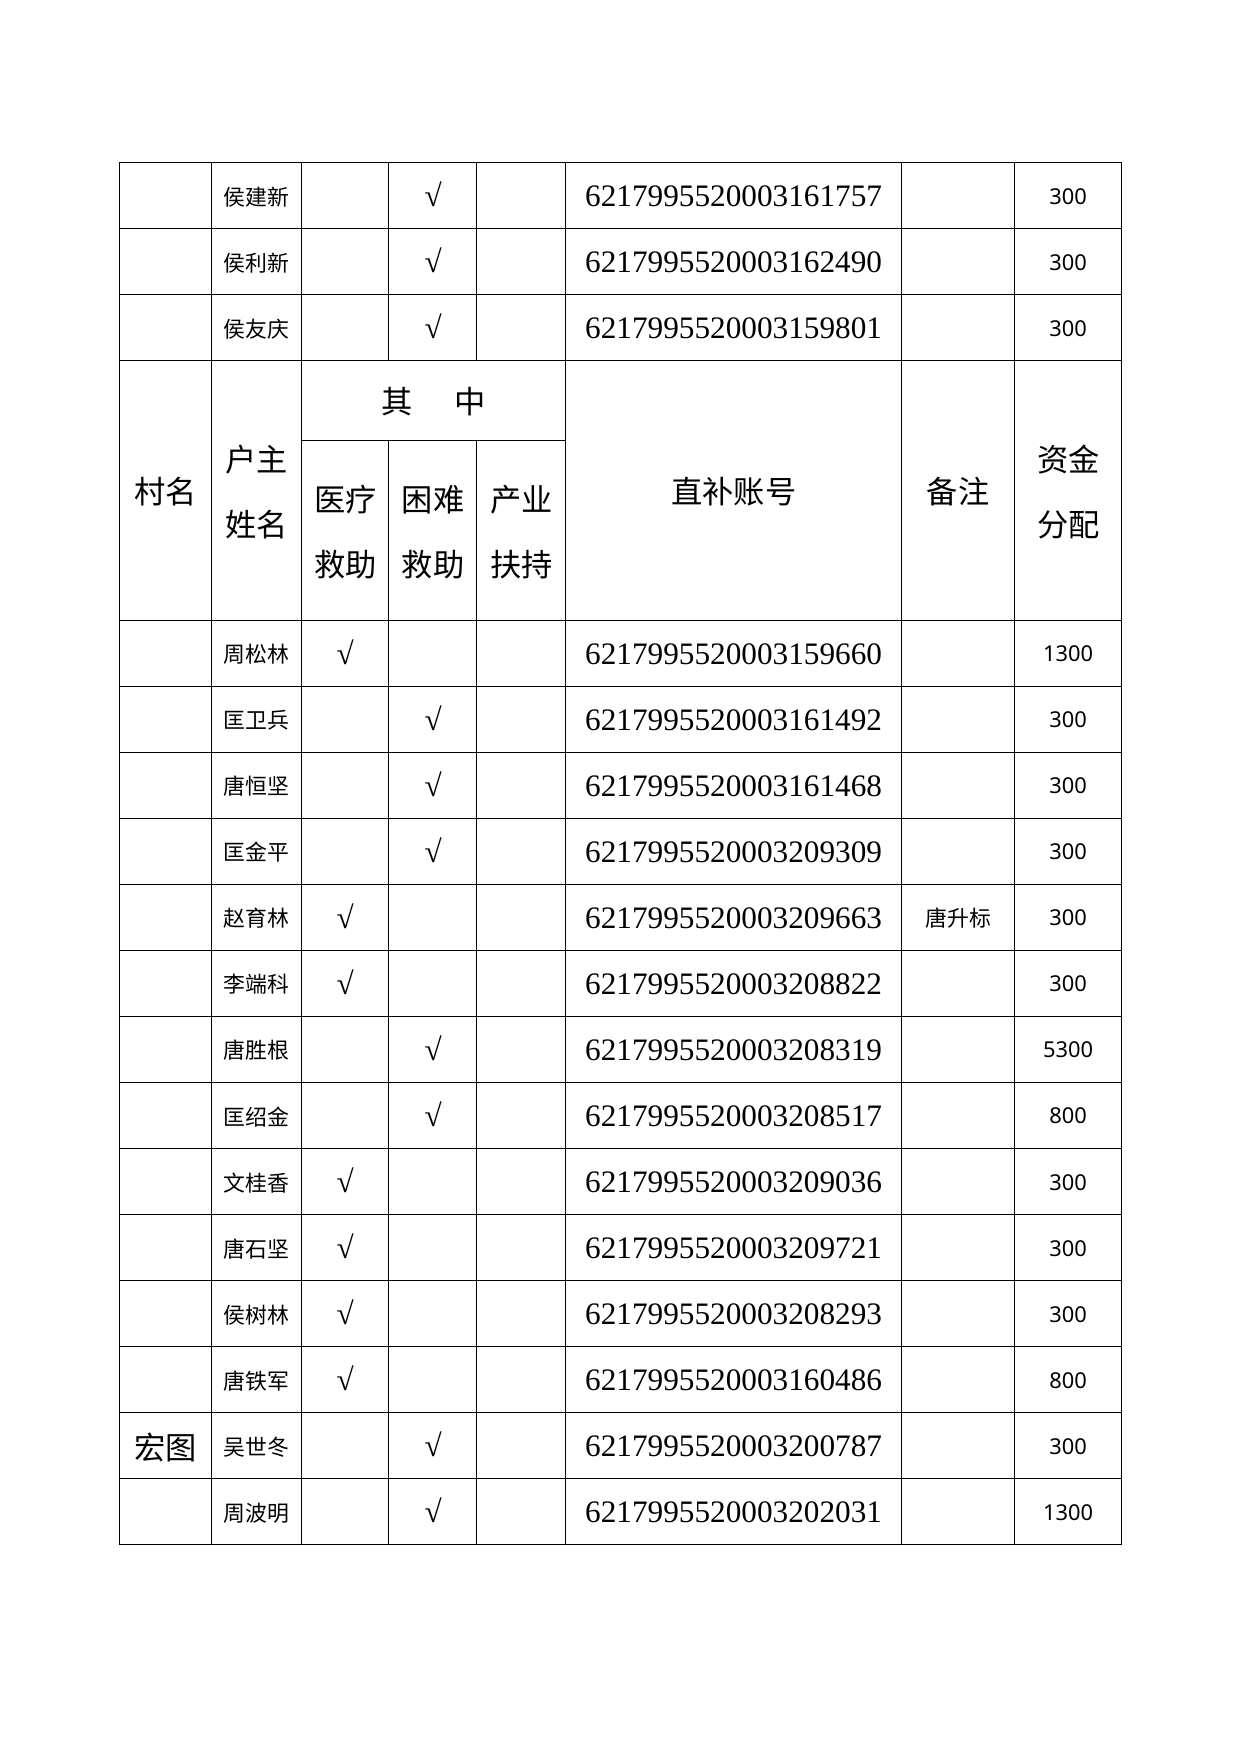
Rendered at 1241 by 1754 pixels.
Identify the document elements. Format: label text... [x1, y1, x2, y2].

table_cell [902, 1083, 1014, 1148]
table_cell [120, 229, 211, 294]
table_cell 6217995520003161492 [566, 687, 901, 752]
table_cell [902, 1149, 1014, 1214]
table_cell [902, 819, 1014, 884]
table_cell √ [389, 1479, 476, 1544]
table_cell [120, 885, 211, 950]
table_cell 周波明 [212, 1479, 301, 1544]
table_cell 300 [1015, 1149, 1121, 1214]
table_cell 户主姓名 [212, 361, 301, 619]
table_cell 300 [1015, 1215, 1121, 1280]
table_cell [120, 1215, 211, 1280]
table_cell [302, 295, 388, 360]
table_cell [120, 295, 211, 360]
table_cell 1300 [1015, 1479, 1121, 1544]
table_cell 6217995520003209663 [566, 885, 901, 950]
table_cell [120, 621, 211, 686]
table_cell 6217995520003208517 [566, 1083, 901, 1148]
table_cell 300 [1015, 163, 1121, 228]
table_cell √ [389, 229, 476, 294]
table_cell [477, 819, 565, 884]
table_cell √ [302, 1149, 388, 1214]
table_cell √ [389, 163, 476, 228]
table_cell 匡绍金 [212, 1083, 301, 1148]
table_cell [902, 1479, 1014, 1544]
table_cell 6217995520003159660 [566, 621, 901, 686]
table_cell 6217995520003209309 [566, 819, 901, 884]
table_cell 唐升标 [902, 885, 1014, 950]
table_cell 6217995520003208319 [566, 1017, 901, 1082]
table_cell 唐恒坚 [212, 753, 301, 818]
table_cell [120, 819, 211, 884]
table_cell [902, 295, 1014, 360]
table_cell [902, 229, 1014, 294]
table_cell √ [302, 621, 388, 686]
table_cell 6217995520003159801 [566, 295, 901, 360]
table_cell [477, 1479, 565, 1544]
table_cell 资金分配 [1015, 361, 1121, 619]
table_cell [477, 885, 565, 950]
table_cell 文桂香 [212, 1149, 301, 1214]
table_cell 其 中 [302, 361, 565, 439]
table_cell 村名 [120, 361, 211, 619]
table_cell [120, 1017, 211, 1082]
table_cell √ [302, 885, 388, 950]
table_cell 300 [1015, 229, 1121, 294]
table_cell 宏图 [120, 1413, 211, 1478]
table_cell 300 [1015, 1413, 1121, 1478]
table_cell 6217995520003209721 [566, 1215, 901, 1280]
table_cell [389, 1281, 476, 1346]
table_cell [902, 753, 1014, 818]
table_cell [477, 1149, 565, 1214]
table_cell [477, 1017, 565, 1082]
table_cell [477, 295, 565, 360]
table_cell [477, 1413, 565, 1478]
table_cell [389, 951, 476, 1016]
table_cell [302, 1413, 388, 1478]
table_cell 800 [1015, 1347, 1121, 1412]
table_cell [302, 753, 388, 818]
table_cell [477, 229, 565, 294]
table_cell 5300 [1015, 1017, 1121, 1082]
table_cell [902, 1215, 1014, 1280]
table_cell [120, 1149, 211, 1214]
table_cell 6217995520003202031 [566, 1479, 901, 1544]
table_cell 300 [1015, 753, 1121, 818]
table_cell [477, 1347, 565, 1412]
table_cell 唐石坚 [212, 1215, 301, 1280]
table_cell 300 [1015, 1281, 1121, 1346]
table_cell 周松林 [212, 621, 301, 686]
table_cell [902, 1281, 1014, 1346]
table_cell 匡卫兵 [212, 687, 301, 752]
table_cell [902, 687, 1014, 752]
table_cell 侯利新 [212, 229, 301, 294]
table_cell [477, 1215, 565, 1280]
table_cell 匡金平 [212, 819, 301, 884]
table_cell [902, 621, 1014, 686]
table_cell 6217995520003200787 [566, 1413, 901, 1478]
table_cell √ [389, 753, 476, 818]
table_cell [120, 753, 211, 818]
table_cell √ [389, 687, 476, 752]
table_cell 医疗救助 [302, 441, 388, 619]
table_cell [302, 1083, 388, 1148]
table_cell [389, 1149, 476, 1214]
table_cell [302, 229, 388, 294]
table_cell 侯建新 [212, 163, 301, 228]
table_cell √ [302, 1215, 388, 1280]
table_cell 6217995520003160486 [566, 1347, 901, 1412]
table_cell [477, 163, 565, 228]
table_cell √ [302, 1347, 388, 1412]
table_cell 300 [1015, 951, 1121, 1016]
table_cell 300 [1015, 295, 1121, 360]
table_cell [902, 1347, 1014, 1412]
table_cell 6217995520003161757 [566, 163, 901, 228]
table_cell [477, 1083, 565, 1148]
table_cell [302, 1017, 388, 1082]
table_cell 困难救助 [389, 441, 476, 619]
table_cell √ [302, 951, 388, 1016]
table_cell [477, 1281, 565, 1346]
table_cell [120, 1347, 211, 1412]
table_cell 6217995520003209036 [566, 1149, 901, 1214]
table_cell 吴世冬 [212, 1413, 301, 1478]
table_cell [477, 753, 565, 818]
table_cell √ [389, 1083, 476, 1148]
table_cell [120, 1083, 211, 1148]
table_cell 李端科 [212, 951, 301, 1016]
table_cell [902, 163, 1014, 228]
table_cell 侯友庆 [212, 295, 301, 360]
table_cell 6217995520003162490 [566, 229, 901, 294]
table_cell √ [389, 1413, 476, 1478]
table_cell 1300 [1015, 621, 1121, 686]
table_cell 唐铁军 [212, 1347, 301, 1412]
table_cell 备注 [902, 361, 1014, 619]
table_cell [120, 687, 211, 752]
table_cell [902, 1017, 1014, 1082]
table_cell 300 [1015, 819, 1121, 884]
table_cell [389, 1215, 476, 1280]
table_cell [902, 1413, 1014, 1478]
table_cell 产业扶持 [477, 441, 565, 619]
table_cell √ [389, 819, 476, 884]
table_cell [120, 1479, 211, 1544]
table_cell [120, 951, 211, 1016]
table_cell [389, 885, 476, 950]
table_cell [477, 951, 565, 1016]
table_cell 800 [1015, 1083, 1121, 1148]
table_cell 直补账号 [566, 361, 901, 619]
table_cell 6217995520003161468 [566, 753, 901, 818]
table_cell 6217995520003208822 [566, 951, 901, 1016]
table_cell [477, 621, 565, 686]
table_cell 赵育林 [212, 885, 301, 950]
table_cell [120, 163, 211, 228]
table_cell √ [389, 295, 476, 360]
table_cell 唐胜根 [212, 1017, 301, 1082]
table_cell √ [389, 1017, 476, 1082]
table_cell [389, 1347, 476, 1412]
table_cell 300 [1015, 687, 1121, 752]
table_cell 6217995520003208293 [566, 1281, 901, 1346]
table_cell [477, 687, 565, 752]
table_cell [302, 687, 388, 752]
table_cell [902, 951, 1014, 1016]
table_cell [302, 163, 388, 228]
table_cell 300 [1015, 885, 1121, 950]
table_cell [302, 1479, 388, 1544]
table_cell [389, 621, 476, 686]
table_cell √ [302, 1281, 388, 1346]
table_cell 侯树林 [212, 1281, 301, 1346]
table_cell [302, 819, 388, 884]
table_cell [120, 1281, 211, 1346]
